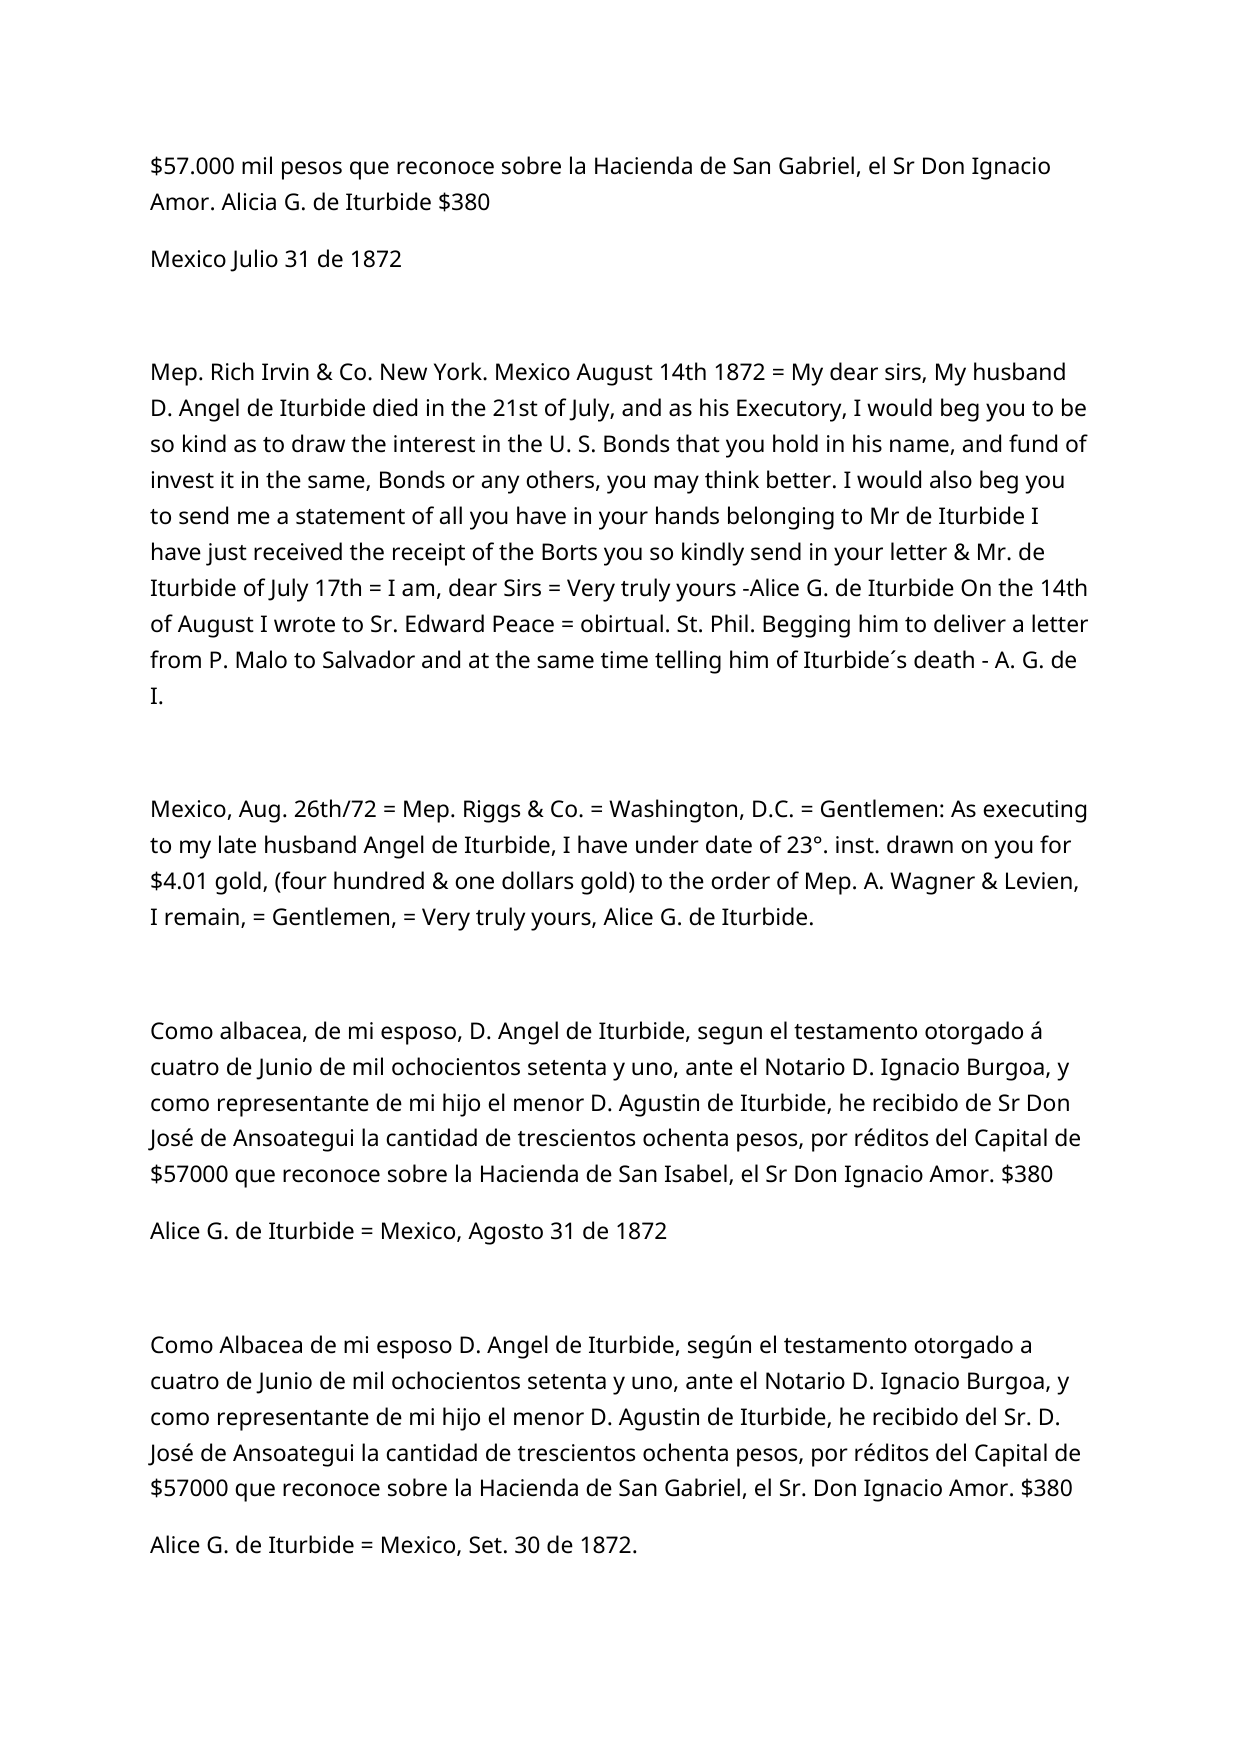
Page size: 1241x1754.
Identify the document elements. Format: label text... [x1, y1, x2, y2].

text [150, 150, 1090, 217]
text Mep. Rich Irvin & Co. New York. Mexico August 14th 1872 = My dear sirs, My husband D. Angel de Iturbide died in the 21st of July, and as his Executory, I would beg you to be so kind as to draw the interest in the U. S. Bonds that you hold in his name, and fund of invest it in the same, Bonds or any others, you may think better. I would also beg you to send me a statement of all you have in your hands belonging to Mr de Iturbide I have just received the receipt of the Borts you so kindly send in your letter & Mr. de Iturbide of July 17th = I am, dear Sirs = Very truly yours -Alice G. de Iturbide On the 14th of August I wrote to Sr. Edward Peace = obirtual. St. Phil. Begging him to deliver a letter from P. Malo to Salvador and at the same time telling him of Iturbide´s death - A. G. de I. [150, 356, 1090, 711]
text Como albacea, de mi esposo, D. Angel de Iturbide, segun el testamento otorgado á cuatro de Junio de mil ochocientos setenta y uno, ante el Notario D. Ignacio Burgoa, y como representante de mi hijo el menor D. Agustin de Iturbide, he recibido de Sr Don José de Ansoategui la cantidad de trescientos ochenta pesos, por réditos del Capital de $57000 que reconoce sobre la Hacienda de San Isabel, el Sr Don Ignacio Amor. $380 [150, 1014, 1090, 1189]
text Mexico Julio 31 de 1872 [150, 243, 1090, 274]
text Alice G. de Iturbide = Mexico, Agosto 31 de 1872 [150, 1215, 1090, 1246]
text Como Albacea de mi esposo D. Angel de Iturbide, según el testamento otorgado a cuatro de Junio de mil ochocientos setenta y uno, ante el Notario D. Ignacio Burgoa, y como representante de mi hijo el menor D. Agustin de Iturbide, he recibido del Sr. D. José de Ansoategui la cantidad de trescientos ochenta pesos, por réditos del Capital de $57000 que reconoce sobre la Hacienda de San Gabriel, el Sr. Don Ignacio Amor. $380 [150, 1329, 1090, 1504]
text Alice G. de Iturbide = Mexico, Set. 30 de 1872. [150, 1529, 1090, 1560]
text Mexico, Aug. 26th/72 = Mep. Riggs & Co. = Washington, D.C. = Gentlemen: As executing to my late husband Angel de Iturbide, I have under date of 23°. inst. drawn on you for $4.01 gold, (four hundred & one dollars gold) to the order of Mep. A. Wagner & Levien, I remain, = Gentlemen, = Very truly yours, Alice G. de Iturbide. [150, 793, 1090, 932]
